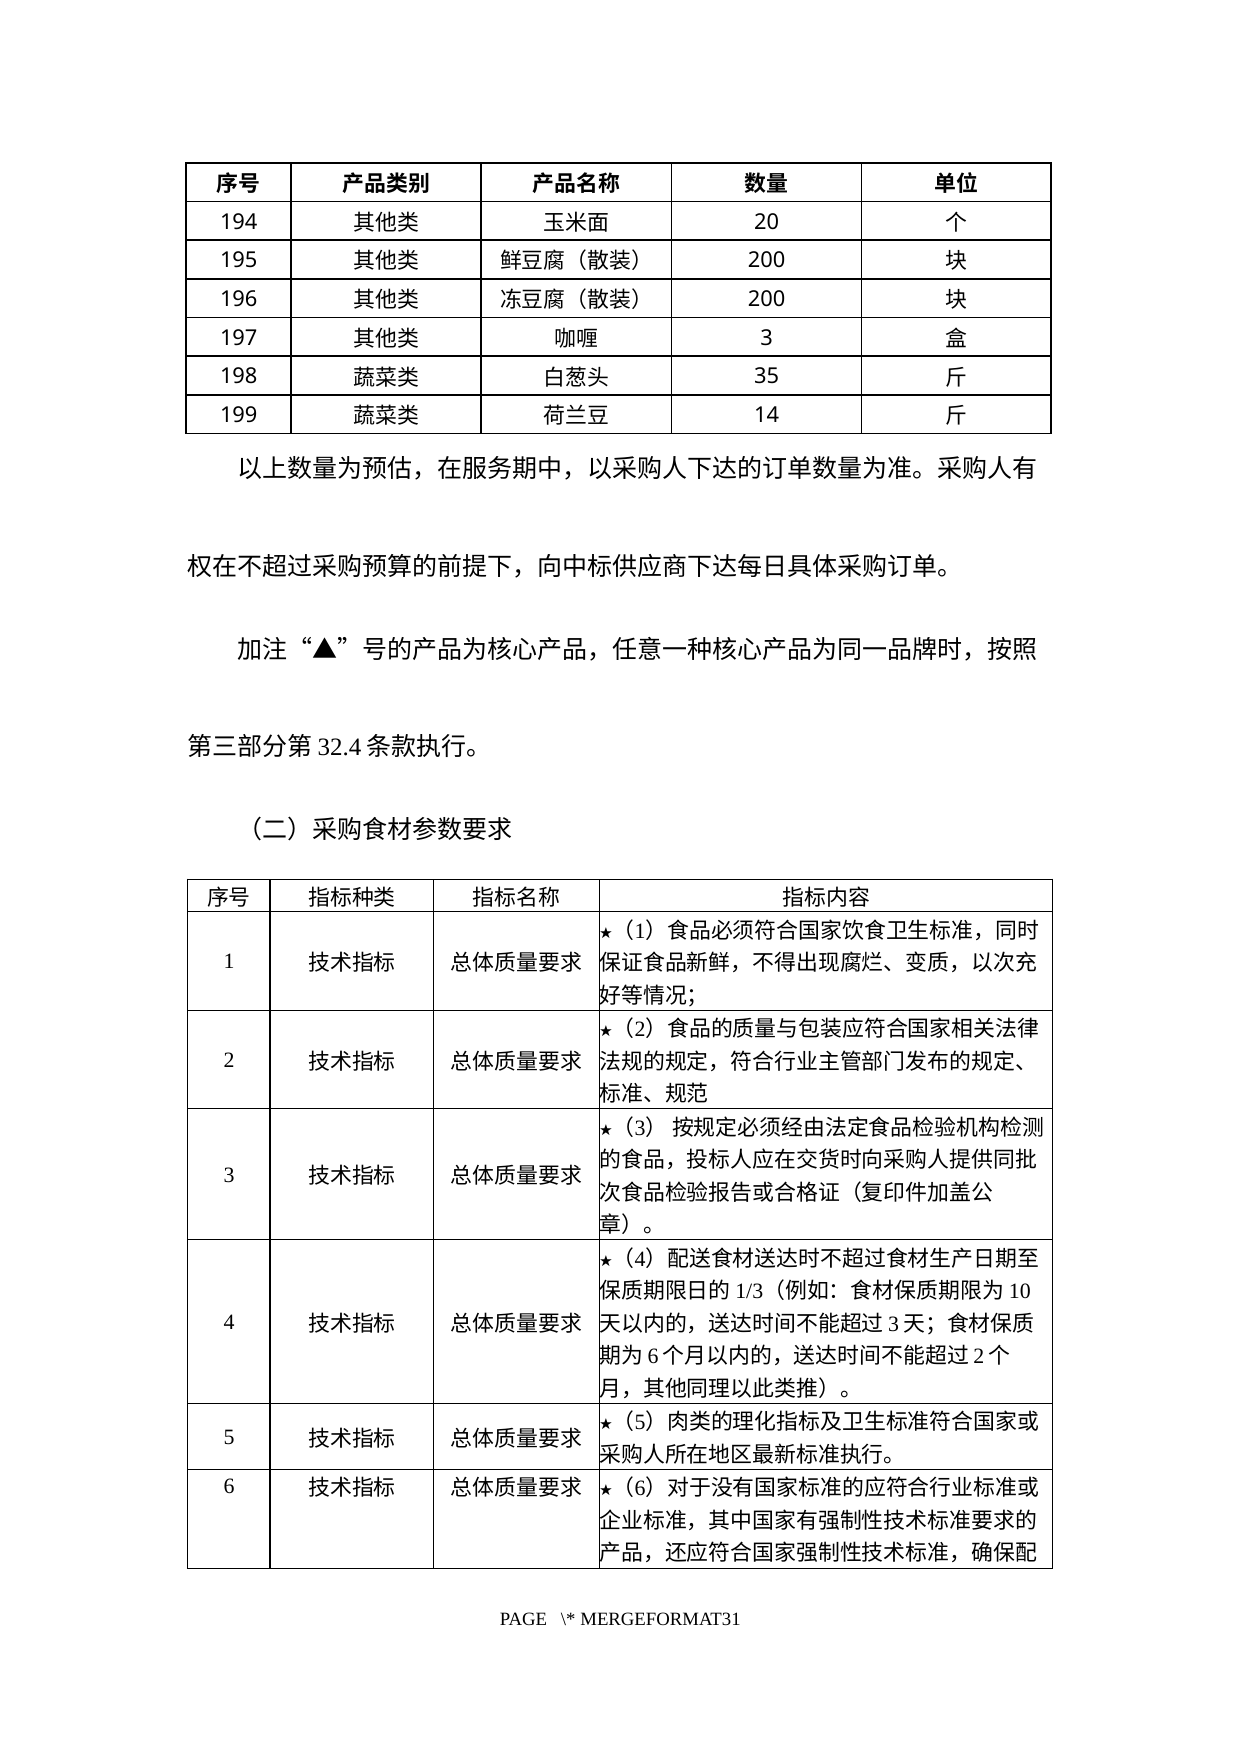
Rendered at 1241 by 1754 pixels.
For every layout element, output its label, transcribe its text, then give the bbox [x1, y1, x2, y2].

text 以上数量为预估，在服务期中，以采购人下达的订单数量为准。采购人有权在不超过采购预算的前提下，向中标供应商下达每日具体采购订单。 [187, 434, 1053, 597]
table_cell 总体质量要求 [434, 1109, 599, 1239]
table_cell 技术指标 [271, 1011, 433, 1108]
table_cell 20 [672, 202, 861, 239]
table_header 产品名称 [482, 164, 671, 201]
table_cell 3 [672, 318, 861, 355]
table_cell ★（5）肉类的理化指标及卫生标准符合国家或采购人所在地区最新标准执行。 [600, 1404, 1052, 1469]
table_cell 总体质量要求 [434, 1470, 599, 1567]
table_cell ★（3） 按规定必须经由法定食品检验机构检测的食品，投标人应在交货时向采购人提供同批次食品检验报告或合格证（复印件加盖公章）。 [600, 1109, 1052, 1239]
table_cell 总体质量要求 [434, 1011, 599, 1108]
table_header 产品类别 [292, 164, 480, 201]
table_cell ★（2）食品的质量与包装应符合国家相关法律法规的规定，符合行业主管部门发布的规定、标准、规范 [600, 1011, 1052, 1108]
table_header 数量 [672, 164, 861, 201]
table_cell 4 [188, 1240, 269, 1403]
table_cell 块 [862, 241, 1050, 278]
table_header 指标内容 [600, 880, 1052, 911]
table_header 单位 [862, 164, 1050, 201]
table_cell 块 [862, 280, 1050, 317]
text （二）采购食材参数要求 [187, 795, 1053, 860]
table_cell 总体质量要求 [434, 1240, 599, 1403]
table_cell 2 [188, 1011, 269, 1108]
table_cell 技术指标 [271, 1109, 433, 1239]
table_cell 其他类 [292, 318, 480, 355]
table_cell 其他类 [292, 241, 480, 278]
table_cell 鲜豆腐（散装） [482, 241, 671, 278]
table_cell 200 [672, 280, 861, 317]
table_cell 199 [187, 396, 290, 432]
table_cell 咖喱 [482, 318, 671, 355]
table_cell 技术指标 [271, 912, 433, 1010]
table_cell 195 [187, 241, 290, 278]
table_cell 35 [672, 357, 861, 394]
table_cell 技术指标 [271, 1404, 433, 1469]
table_cell 荷兰豆 [482, 396, 671, 432]
table_header 序号 [188, 880, 269, 911]
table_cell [600, 1470, 1052, 1567]
table_cell 其他类 [292, 280, 480, 317]
table_cell 玉米面 [482, 202, 671, 239]
table_cell 5 [188, 1404, 269, 1469]
table_header 指标名称 [434, 880, 599, 911]
table_cell 斤 [862, 396, 1050, 432]
table_cell 3 [188, 1109, 269, 1239]
table_cell 总体质量要求 [434, 912, 599, 1010]
table_cell 1 [188, 912, 269, 1010]
table_cell 14 [672, 396, 861, 432]
table_cell 200 [672, 241, 861, 278]
table_header 序号 [187, 164, 290, 201]
table_cell 技术指标 [271, 1470, 433, 1567]
table_cell 白葱头 [482, 357, 671, 394]
table_cell ★（1）食品必须符合国家饮食卫生标准，同时保证食品新鲜，不得出现腐烂、变质，以次充好等情况； [600, 912, 1052, 1010]
table_cell 蔬菜类 [292, 396, 480, 432]
table_cell 197 [187, 318, 290, 355]
table_cell 194 [187, 202, 290, 239]
table_cell 6 [188, 1470, 269, 1567]
table_cell ★（4）配送食材送达时不超过食材生产日期至保质期限日的 1/3（例如：食材保质期限为 10 天以内的，送达时间不能超过3天；食材保质期为6个月以内的，送达时间不能超过2个月，其他同理以此类推）。 [600, 1240, 1052, 1403]
text 加注“▲”号的产品为核心产品，任意一种核心产品为同一品牌时，按照第三部分第32.4条款执行。 [187, 615, 1053, 777]
table_cell 技术指标 [271, 1240, 433, 1403]
table_cell 其他类 [292, 202, 480, 239]
table_cell 196 [187, 280, 290, 317]
table_cell 斤 [862, 357, 1050, 394]
table_cell 蔬菜类 [292, 357, 480, 394]
table_cell 198 [187, 357, 290, 394]
table_header 指标种类 [271, 880, 433, 911]
table_cell 总体质量要求 [434, 1404, 599, 1469]
table_cell 盒 [862, 318, 1050, 355]
table_cell 冻豆腐（散装） [482, 280, 671, 317]
table_cell 个 [862, 202, 1050, 239]
